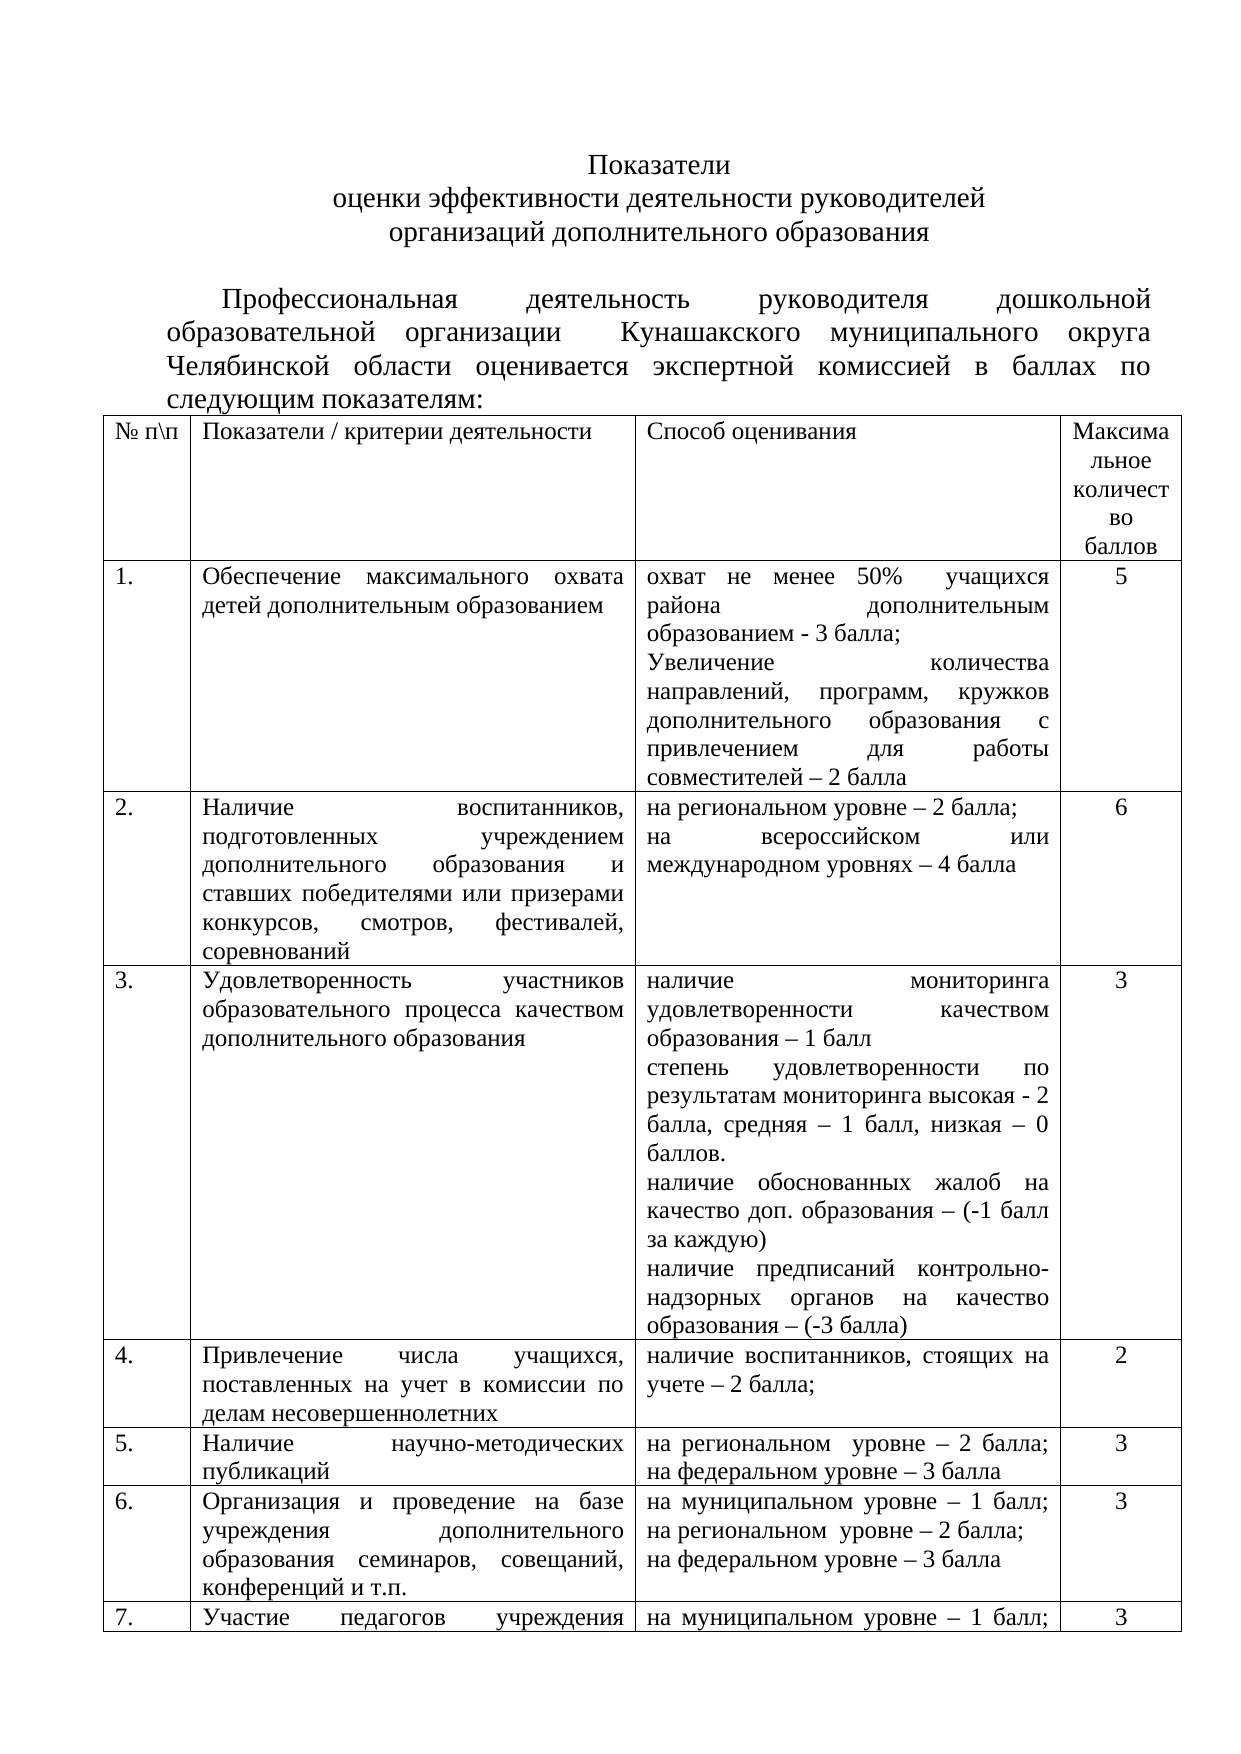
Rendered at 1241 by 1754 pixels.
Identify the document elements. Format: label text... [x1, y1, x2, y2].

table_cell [191, 1602, 635, 1631]
table_header Максимальное количество баллов [1061, 416, 1181, 560]
table_cell на региональном уровне – 2 балла; на всероссийском или международном уровнях – 4 балла [636, 792, 1060, 964]
table_cell 1. [104, 561, 190, 791]
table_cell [636, 1602, 1060, 1631]
table_cell Обеспечение максимального охвата детей дополнительным образованием [191, 561, 635, 791]
table_cell Привлечение числа учащихся, поставленных на учет в комиссии по делам несовершеннолетних [191, 1340, 635, 1427]
table_cell Организация и проведение на базе учреждения дополнительного образования семинаров, совещаний, конференций и т.п. [191, 1486, 635, 1601]
table_cell 3 [1061, 1486, 1181, 1601]
table_cell 4. [104, 1340, 190, 1427]
table_cell 2 [1061, 1340, 1181, 1427]
table_cell на муниципальном уровне – 1 балл; на региональном уровне – 2 балла; на федеральном уровне – 3 балла [636, 1486, 1060, 1601]
table_cell Наличие научно-методических публикаций [191, 1428, 635, 1485]
table_cell 5. [104, 1428, 190, 1485]
table_cell охват не менее 50% учащихся района дополнительным образованием - 3 балла; Увеличение количества направлений, программ, кружков дополнительного образования с привлечением для работы совместителей – 2 балла [636, 561, 1060, 791]
table_header Способ оценивания [636, 416, 1060, 560]
table_cell Удовлетворенность участников образовательного процесса качеством дополнительного образования [191, 966, 635, 1339]
table_cell 3. [104, 966, 190, 1339]
text организаций дополнительного образования [166, 214, 1152, 247]
table_cell 7. [104, 1602, 190, 1631]
table_cell 3 [1061, 1428, 1181, 1485]
table_cell Наличие воспитанников, подготовленных учреждением дополнительного образования и ставших победителями или призерами конкурсов, смотров, фестивалей, соревнований [191, 792, 635, 964]
table_cell наличие мониторинга удовлетворенности качеством образования – 1 балл степень удовлетворенности по результатам мониторинга высокая - 2 балла, средняя – 1 балл, низкая – 0 баллов. наличие обоснованных жалоб на качество доп. образования – (-1 балл за каждую) наличие предписаний контрольно-надзорных органов на качество образования – (-3 балла) [636, 966, 1060, 1339]
text Показатели [166, 147, 1152, 180]
table_cell на региональном уровне – 2 балла; на федеральном уровне – 3 балла [636, 1428, 1060, 1485]
text оценки эффективности деятельности руководителей [166, 180, 1152, 214]
text Профессиональная деятельность руководителя дошкольной образовательной организации Кунашакского муниципального округа Челябинской области оценивается экспертной комиссией в баллах по следующим показателям: [166, 281, 1152, 415]
table_cell 6 [1061, 792, 1181, 964]
table_cell 3 [1061, 1602, 1181, 1631]
table_cell 5 [1061, 561, 1181, 791]
table_cell 3 [1061, 966, 1181, 1339]
table_cell наличие воспитанников, стоящих на учете – 2 балла; [636, 1340, 1060, 1427]
table_header № п\п [104, 416, 190, 560]
table_cell 6. [104, 1486, 190, 1601]
table_header Показатели / критерии деятельности [191, 416, 635, 560]
table_cell 2. [104, 792, 190, 964]
